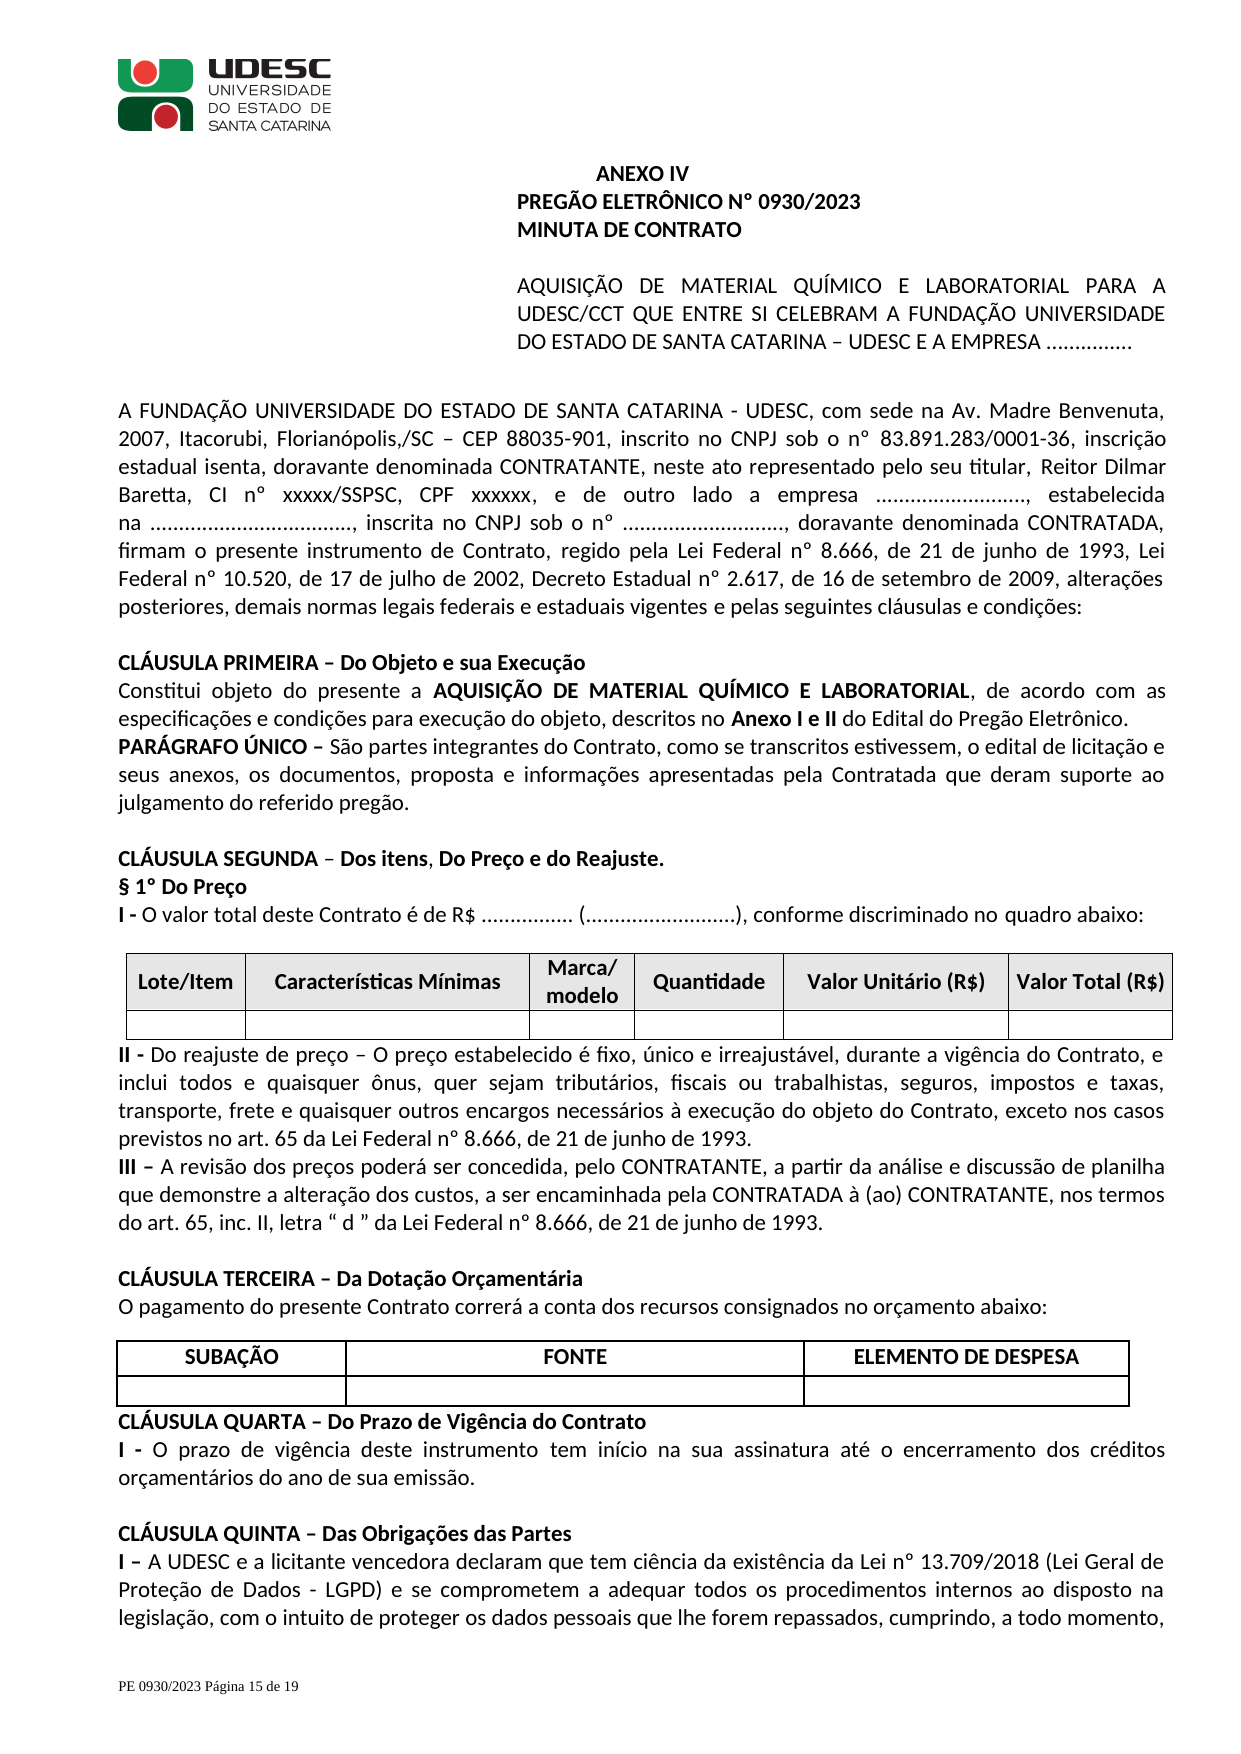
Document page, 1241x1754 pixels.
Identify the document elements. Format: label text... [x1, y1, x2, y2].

text CLÁUSULA PRIMEIRA – Do Objeto e sua Execução [118, 648, 1166, 676]
table_cell [347, 1377, 803, 1405]
text III – A revisão dos preços poderá ser concedida, pelo CONTRATANTE, a partir da análise e discussão de planilha que demonstre a alteração dos custos, a ser encaminhada pela CONTRATADA à (ao) CONTRATANTE, nos termos do art. 65, inc. II, letra “ d ” da Lei Federal nº 8.666, de 21 de junho de 1993. [118, 1152, 1166, 1236]
text Constitui objeto do presente a AQUISIÇÃO DE MATERIAL QUÍMICO E LABORATORIAL, de acordo com as especificações e condições para execução do objeto, descritos no Anexo I e II do Edital do Pregão Eletrônico. [118, 676, 1166, 732]
table_header Valor Unitário (R$) [784, 954, 1008, 1009]
text A FUNDAÇÃO UNIVERSIDADE DO ESTADO DE SANTA CATARINA - UDESC, com sede na Av. Madre Benvenuta, 2007, Itacorubi, Florianópolis,/SC – CEP 88035-901, inscrito no CNPJ sob o nº 83.891.283/0001-36, inscrição estadual isenta, doravante denominada CONTRATANTE, neste ato representado pelo seu titular, Reitor Dilmar Baretta, CI nº xxxxx/SSPSC, CPF xxxxxx, e de outro lado a empresa .........................., estabelecida na ..................................., inscrita no CNPJ sob o nº ............................, doravante denominada CONTRATADA, firmam o presente instrumento de Contrato, regido pela Lei Federal nº 8.666, de 21 de junho de 1993, Lei Federal nº 10.520, de 17 de julho de 2002, Decreto Estadual nº 2.617, de 16 de setembro de 2009, alterações posteriores, demais normas legais federais e estaduais vigentes e pelas seguintes cláusulas e condições: [118, 396, 1166, 620]
text ANEXO IV [118, 159, 1166, 187]
table_header Lote/Item [127, 954, 245, 1009]
table_header Características Mínimas [246, 954, 529, 1009]
picture [118, 59, 331, 131]
table_cell [805, 1377, 1128, 1405]
text O pagamento do presente Contrato correrá a conta dos recursos consignados no orçamento abaixo: [118, 1292, 1166, 1320]
table_cell [127, 1011, 245, 1039]
table_cell [246, 1011, 529, 1039]
text PREGÃO ELETRÔNICO Nº 0930/2023 [517, 187, 1166, 215]
text I - O prazo de vigência deste instrumento tem início na sua assinatura até o encerramento dos créditos orçamentários do ano de sua emissão. [118, 1435, 1166, 1491]
text CLÁUSULA QUARTA – Do Prazo de Vigência do Contrato [118, 1348, 1166, 1435]
text AQUISIÇÃO DE MATERIAL QUÍMICO E LABORATORIAL PARA A UDESC/CCT QUE ENTRE SI CELEBRAM A FUNDAÇÃO UNIVERSIDADE DO ESTADO DE SANTA CATARINA – UDESC E A EMPRESA ............... [517, 271, 1166, 356]
table_cell [635, 1011, 783, 1039]
table_cell [1009, 1011, 1172, 1039]
table_header Valor Total (R$) [1009, 954, 1172, 1009]
text CLÁUSULA SEGUNDA – Dos itens, Do Preço e do Reajuste. [118, 844, 1166, 872]
text MINUTA DE CONTRATO [517, 215, 1166, 243]
table_header FONTE [347, 1342, 803, 1375]
table_header Marca/ modelo [530, 954, 634, 1009]
text II - Do reajuste de preço – O preço estabelecido é fixo, único e irreajustável, durante a vigência do Contrato, e inclui todos e quaisquer ônus, quer sejam tributários, fiscais ou trabalhistas, seguros, impostos e taxas, transporte, frete e quaisquer outros encargos necessários à execução do objeto do Contrato, exceto nos casos previstos no art. 65 da Lei Federal nº 8.666, de 21 de junho de 1993. [118, 1040, 1166, 1152]
table_header SUBAÇÃO [118, 1342, 345, 1375]
text PARÁGRAFO ÚNICO – São partes integrantes do Contrato, como se transcritos estivessem, o edital de licitação e seus anexos, os documentos, proposta e informações apresentadas pela Contratada que deram suporte ao julgamento do referido pregão. [118, 732, 1166, 816]
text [118, 1547, 1166, 1631]
text CLÁUSULA QUINTA – Das Obrigações das Partes [118, 1519, 1166, 1547]
table_cell [118, 1377, 345, 1405]
text I - O valor total deste Contrato é de R$ ................ (..........................), conforme discriminado no quadro abaixo: [118, 900, 1166, 928]
table_header Quantidade [635, 954, 783, 1009]
table_header ELEMENTO DE DESPESA [805, 1342, 1128, 1375]
text § 1º Do Preço [118, 872, 1166, 900]
table_cell [530, 1011, 634, 1039]
text CLÁUSULA TERCEIRA – Da Dotação Orçamentária [118, 1264, 1166, 1292]
table_cell [784, 1011, 1008, 1039]
